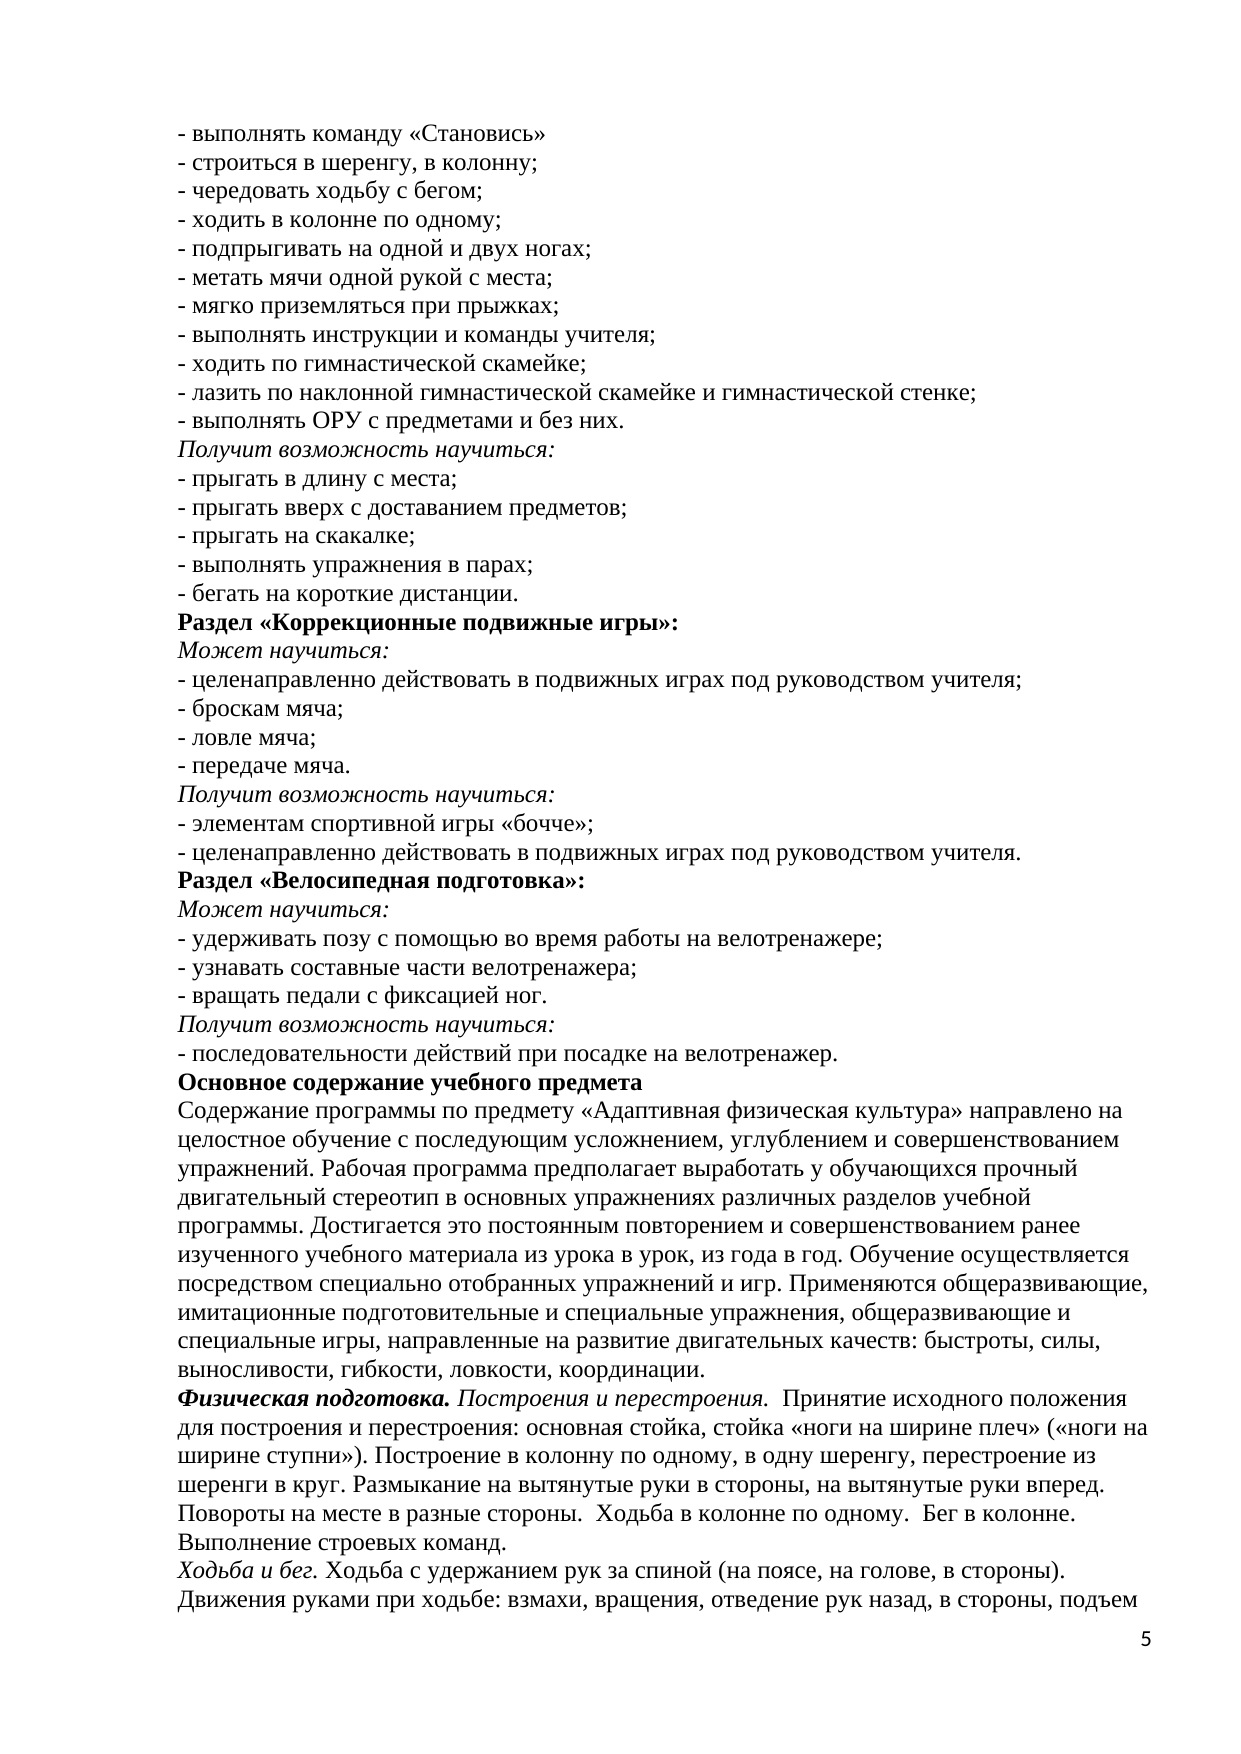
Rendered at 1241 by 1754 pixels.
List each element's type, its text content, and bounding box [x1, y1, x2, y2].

text - броскам мяча; [177, 693, 1152, 722]
text - целенаправленно действовать в подвижных играх под руководством учителя. [177, 837, 1152, 866]
text Раздел «Велосипедная подготовка»: [177, 866, 1152, 894]
text Получит возможность научиться: [177, 779, 1152, 808]
text - элементам спортивной игры «бочче»; [177, 808, 1152, 837]
text - прыгать на скакалке; [177, 521, 1152, 549]
text - узнавать составные части велотренажера; [177, 952, 1152, 981]
text Содержание программы по предмету «Адаптивная физическая культура» направлено на целостное обучение с последующим усложнением, углублением и совершенствованием упражнений. Рабочая программа предполагает выработать у обучающихся прочный двигательный стереотип в основных упражнениях различных разделов учебной программы. Достигается это постоянным повторением и совершенствованием ранее изученного учебного материала из урока в урок, из года в год. Обучение осуществляется посредством специально отобранных упражнений и игр. Применяются общеразвивающие, имитационные подготовительные и специальные упражнения, общеразвивающие и специальные игры, направленные на развитие двигательных качеств: быстроты, силы, выносливости, гибкости, ловкости, координации. [177, 1096, 1152, 1383]
text - мягко приземляться при прыжках; [177, 291, 1152, 319]
text - целенаправленно действовать в подвижных играх под руководством учителя; [177, 664, 1152, 693]
text - выполнять инструкции и команды учителя; [177, 319, 1152, 348]
text - последовательности действий при посадке на велотренажер. [177, 1038, 1152, 1067]
text - строиться в шеренгу, в колонну; [177, 147, 1152, 176]
text Может научиться: [177, 894, 1152, 923]
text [177, 1556, 1152, 1613]
text - чередовать ходьбу с бегом; [177, 176, 1152, 204]
text - ловле мяча; [177, 722, 1152, 751]
text - подпрыгивать на одной и двух ногах; [177, 233, 1152, 262]
text - удерживать позу с помощью во время работы на велотренажере; [177, 923, 1152, 952]
text Получит возможность научиться: [177, 434, 1152, 463]
text Физическая подготовка. Построения и перестроения. Принятие исходного положения для построения и перестроения: основная стойка, стойка «ноги на ширине плеч» («ноги на ширине ступни»). Построение в колонну по одному, в одну шеренгу, перестроение из шеренги в круг. Размыкание на вытянутые руки в стороны, на вытянутые руки вперед. Повороты на месте в разные стороны. Ходьба в колонне по одному. Бег в колонне. Выполнение строевых команд. [177, 1383, 1152, 1556]
text - передаче мяча. [177, 751, 1152, 779]
text Может научиться: [177, 636, 1152, 664]
text - прыгать вверх с доставанием предметов; [177, 492, 1152, 521]
text - выполнять команду «Становись» [177, 118, 1152, 147]
text - выполнять упражнения в парах; [177, 549, 1152, 578]
text - ходить по гимнастической скамейке; [177, 348, 1152, 377]
text - бегать на короткие дистанции. [177, 578, 1152, 607]
text Получит возможность научиться: [177, 1009, 1152, 1038]
text - прыгать в длину с места; [177, 463, 1152, 492]
text - метать мячи одной рукой с места; [177, 262, 1152, 291]
text - ходить в колонне по одному; [177, 204, 1152, 233]
text - лазить по наклонной гимнастической скамейке и гимнастической стенке; [177, 377, 1152, 406]
text - вращать педали с фиксацией ног. [177, 981, 1152, 1009]
list Основное содержание учебного предмета [177, 1067, 1152, 1096]
text Раздел «Коррекционные подвижные игры»: [177, 607, 1152, 636]
text - выполнять ОРУ с предметами и без них. [177, 406, 1152, 434]
